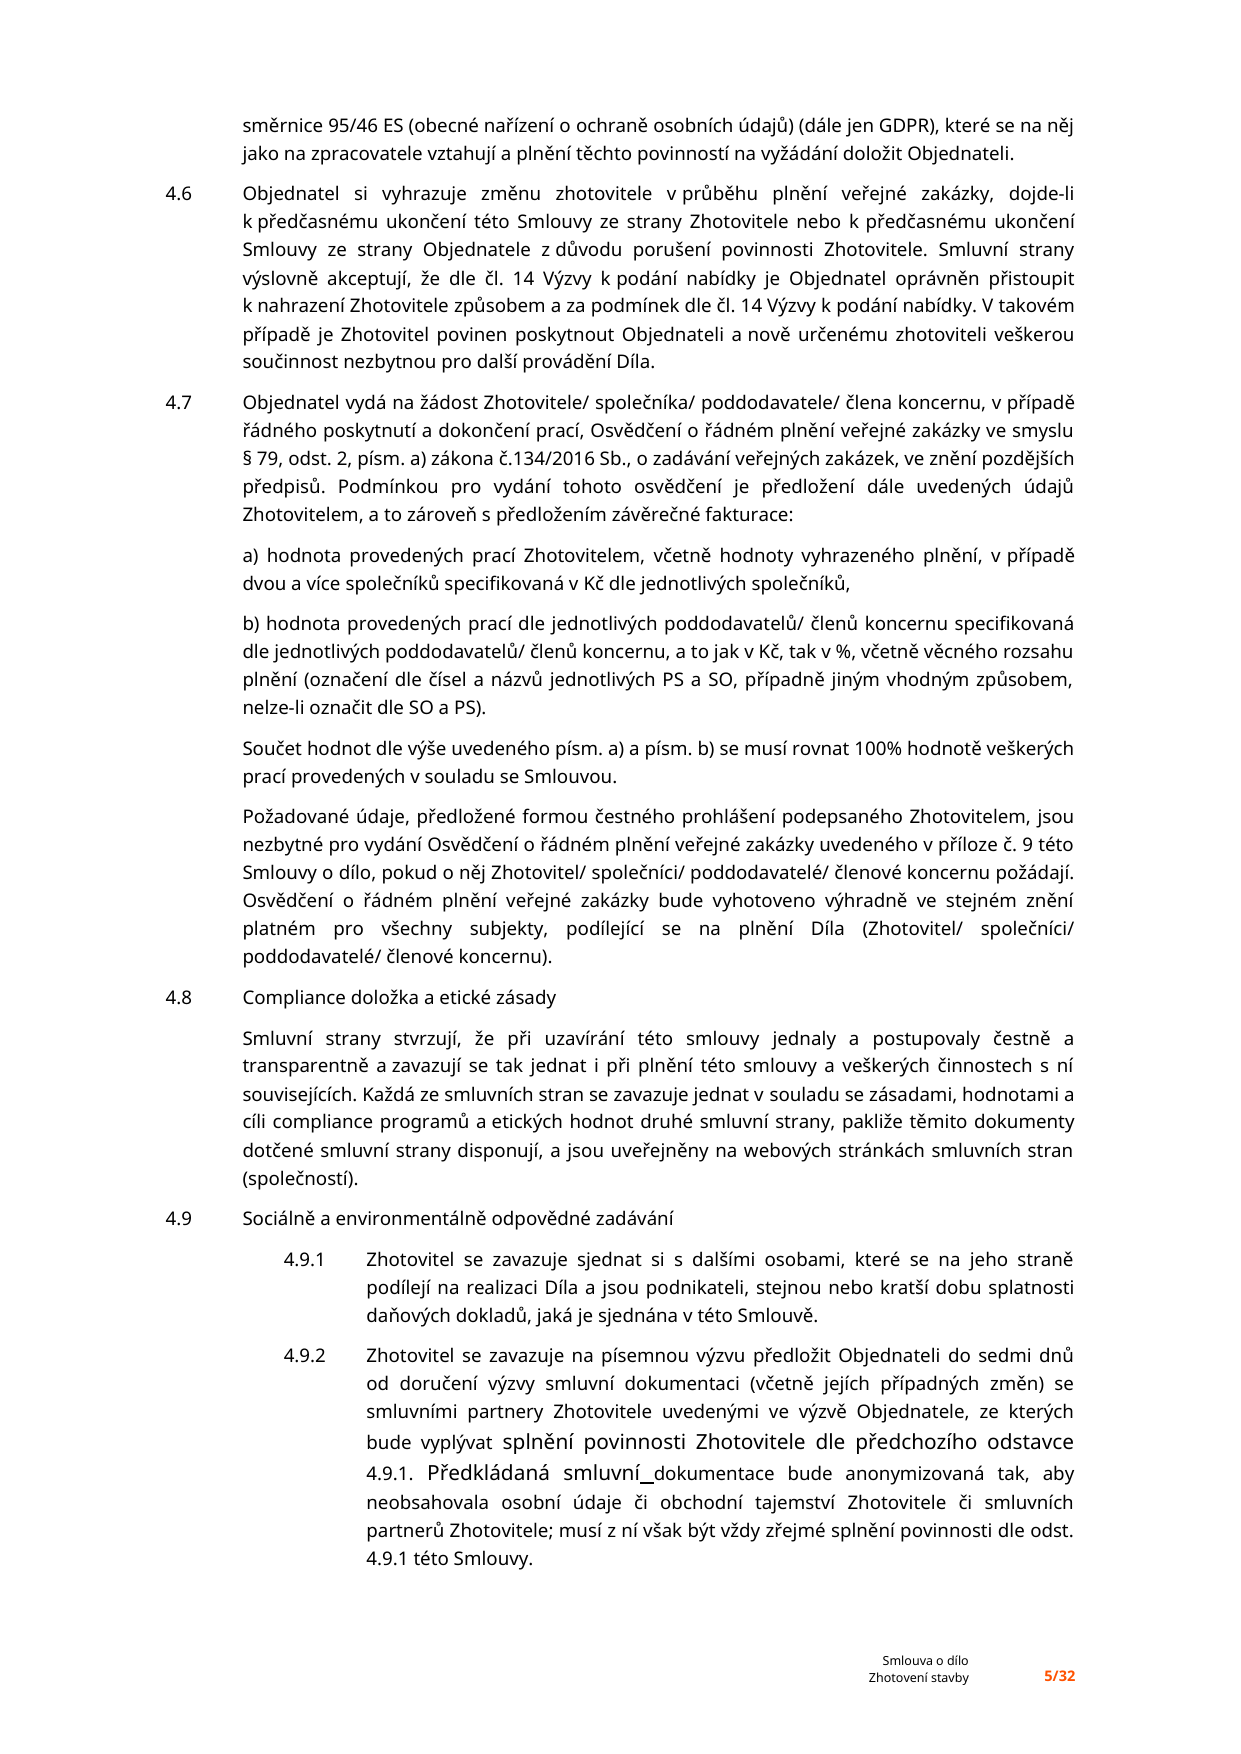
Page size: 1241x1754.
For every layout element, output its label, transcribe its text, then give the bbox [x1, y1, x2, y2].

list Požadované údaje, předložené formou čestného prohlášení podepsaného Zhotovitelem, jsou nezbytné pro vydání Osvědčení o řádném plnění veřejné zakázky uvedeného v příloze č. 9 této Smlouvy o dílo, pokud o něj Zhotovitel/ společníci/ poddodavatelé/ členové koncernu požádají. Osvědčení o řádném plnění veřejné zakázky bude vyhotoveno výhradně ve stejném znění platném pro všechny subjekty, podílející se na plnění Díla (Zhotovitel/ společníci/ poddodavatelé/ členové koncernu). [242, 804, 1075, 969]
list b) hodnota provedených prací dle jednotlivých poddodavatelů/ členů koncernu specifikovaná dle jednotlivých poddodavatelů/ členů koncernu, a to jak v Kč, tak v %, včetně věcného rozsahu plnění (označení dle čísel a názvů jednotlivých PS a SO, případně jiným vhodným způsobem, nelze-li označit dle SO a PS). [242, 611, 1075, 720]
text Objednatel si vyhrazuje změnu zhotovitele v průběhu plnění veřejné zakázky, dojde-li k předčasnému ukončení této Smlouvy ze strany Zhotovitele nebo k předčasnému ukončení Smlouvy ze strany Objednatele z důvodu porušení povinnosti Zhotovitele. Smluvní strany výslovně akceptují, že dle čl. 14 Výzvy k podání nabídky je Objednatel oprávněn přistoupit k nahrazení Zhotovitele způsobem a za podmínek dle čl. 14 Výzvy k podání nabídky. V takovém případě je Zhotovitel povinen poskytnout Objednateli a nově určenému zhotoviteli veškerou součinnost nezbytnou pro další provádění Díla. [165, 181, 1075, 374]
list Sociálně a environmentálně odpovědné zadávání [165, 1205, 1075, 1231]
list a) hodnota provedených prací Zhotovitelem, včetně hodnoty vyhrazeného plnění, v případě dvou a více společníků specifikovaná v Kč dle jednotlivých společníků, [242, 542, 1075, 596]
list Smluvní strany stvrzují, že při uzavírání této smlouvy jednaly a postupovaly čestně a transparentně a zavazují se tak jednat i při plnění této smlouvy a veškerých činnostech s ní souvisejících. Každá ze smluvních stran se zavazuje jednat v souladu se zásadami, hodnotami a cíli compliance programů a etických hodnot druhé smluvní strany, pakliže těmito dokumenty dotčené smluvní strany disponují, a jsou uveřejněny na webových stránkách smluvních stran (společností). [242, 1025, 1075, 1190]
text Compliance doložka a etické zásady [165, 984, 1075, 1010]
list Zhotovitel se zavazuje sjednat si s dalšími osobami, které se na jeho straně podílejí na realizaci Díla a jsou podnikateli, stejnou nebo kratší dobu splatnosti daňových dokladů, jaká je sjednána v této Smlouvě. [283, 1246, 1075, 1327]
text Objednatel vydá na žádost Zhotovitele/ společníka/ poddodavatele/ člena koncernu, v případě řádného poskytnutí a dokončení prací, Osvědčení o řádném plnění veřejné zakázky ve smyslu § 79, odst. 2, písm. a) zákona č.134/2016 Sb., o zadávání veřejných zakázek, ve znění pozdějších předpisů. Podmínkou pro vydání tohoto osvědčení je předložení dále uvedených údajů Zhotovitelem, a to zároveň s předložením závěrečné fakturace: [165, 389, 1075, 527]
list Součet hodnot dle výše uvedeného písm. a) a písm. b) se musí rovnat 100% hodnotě veškerých prací provedených v souladu se Smlouvou. [242, 735, 1075, 789]
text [165, 112, 1075, 166]
list Zhotovitel se zavazuje na písemnou výzvu předložit Objednateli do sedmi dnů od doručení výzvy smluvní dokumentaci (včetně jejích případných změn) se smluvními partnery Zhotovitele uvedenými ve výzvě Objednatele, ze kterých bude vyplývat splnění povinnosti Zhotovitele dle předchozího odstavce 4.9.1. Předkládaná smluvní dokumentace bude anonymizovaná tak, aby neobsahovala osobní údaje či obchodní tajemství Zhotovitele či smluvních partnerů Zhotovitele; musí z ní však být vždy zřejmé splnění povinnosti dle odst. 4.9.1 této Smlouvy. [283, 1342, 1075, 1571]
